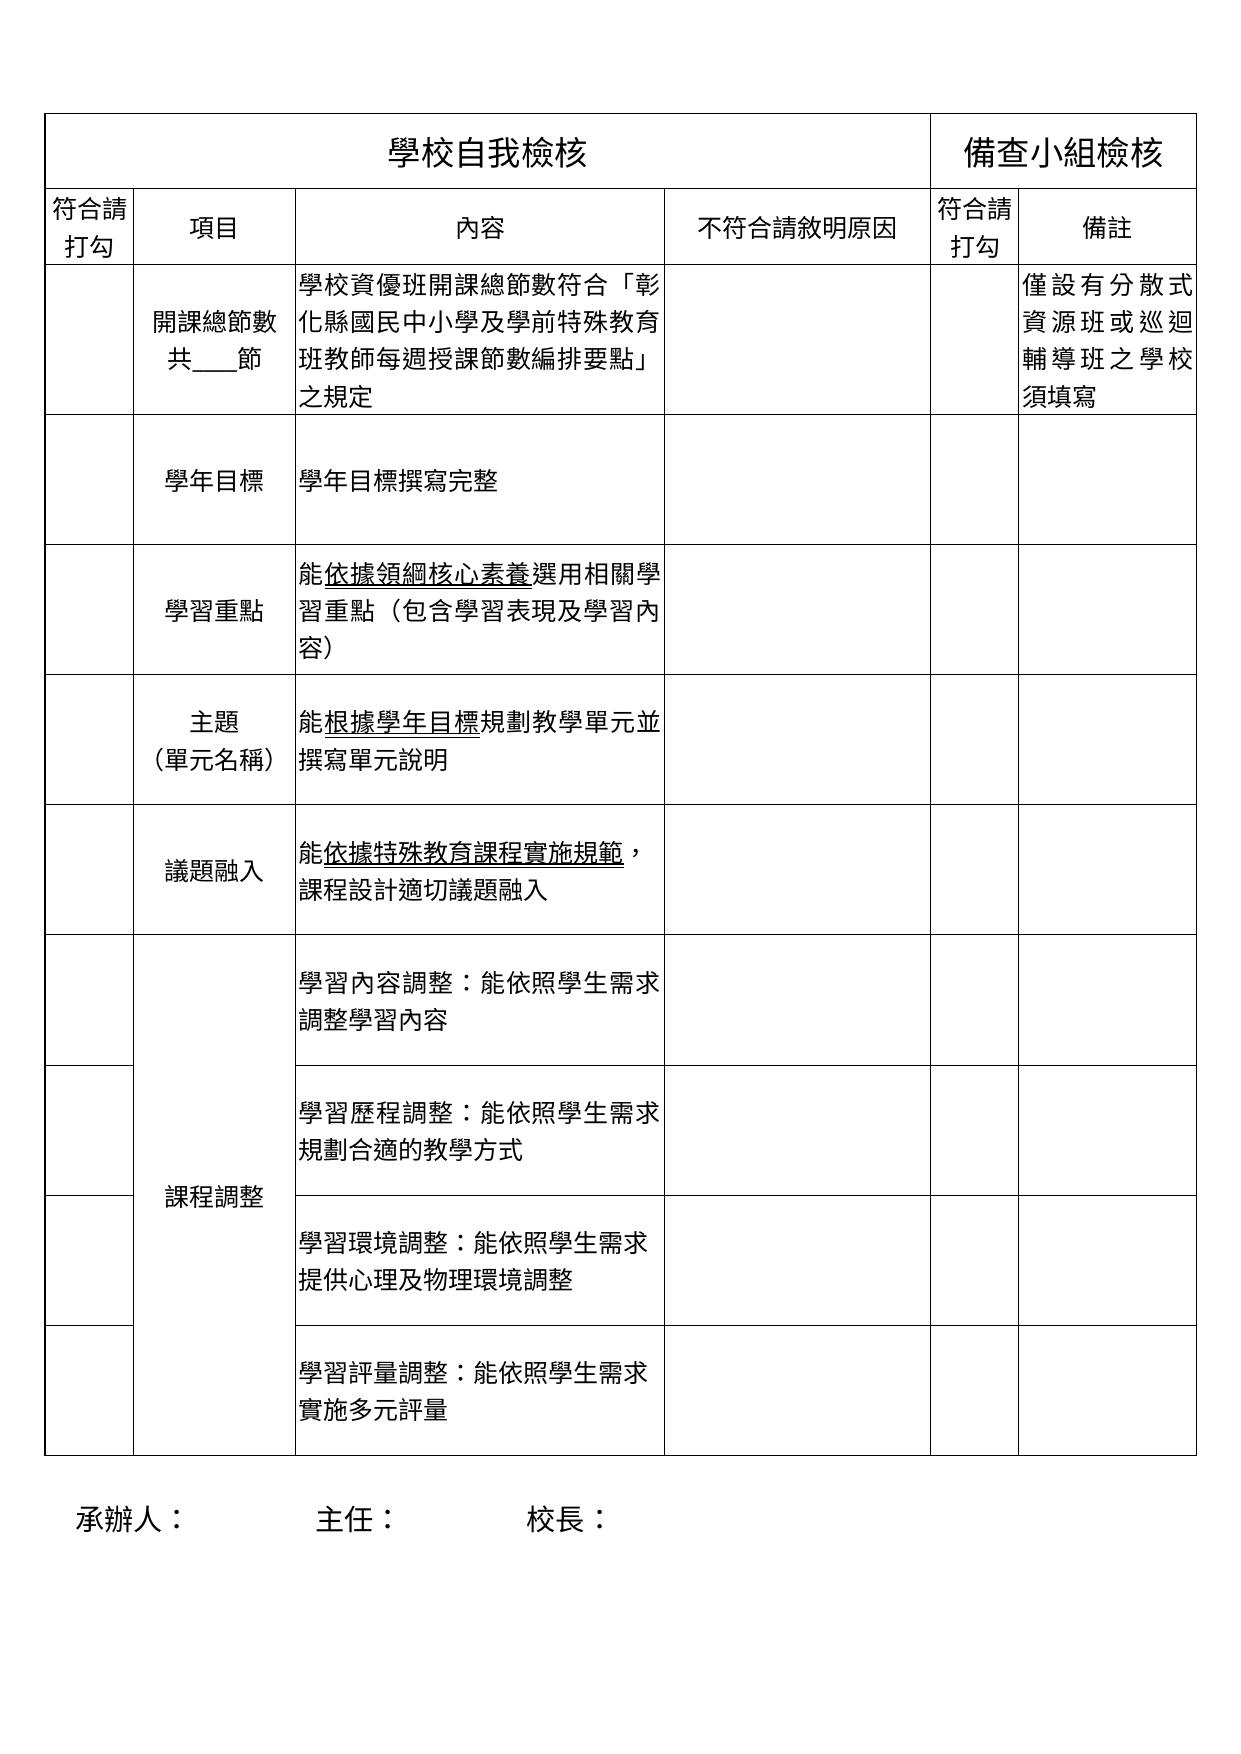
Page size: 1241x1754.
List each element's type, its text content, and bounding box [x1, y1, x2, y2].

table_cell [931, 415, 1018, 544]
table_cell [46, 415, 133, 544]
table_cell 符合請打勾 [46, 189, 133, 264]
table_cell 學年目標撰寫完整 [296, 415, 664, 544]
table_cell 項目 [134, 189, 295, 264]
table_cell [931, 1196, 1018, 1325]
table_cell [931, 675, 1018, 804]
table_cell [931, 545, 1018, 674]
table_cell [1019, 675, 1196, 804]
table_cell [46, 935, 133, 1064]
table_cell 學習內容調整：能依照學生需求調整學習內容 [296, 935, 664, 1064]
table_cell [665, 415, 930, 544]
table_cell [665, 675, 930, 804]
table_header 備查小組檢核 [931, 114, 1196, 188]
table_cell 學年目標 [134, 415, 295, 544]
table_cell [665, 805, 930, 934]
table_cell [46, 805, 133, 934]
table_cell 能依據領綱核心素養選用相關學習重點（包含學習表現及學習內容） [296, 545, 664, 674]
table_cell [46, 1196, 133, 1325]
table_cell 主題 （單元名稱） [134, 675, 295, 804]
table_cell [665, 545, 930, 674]
table_cell 能根據學年目標規劃教學單元並撰寫單元說明 [296, 675, 664, 804]
table_cell [46, 675, 133, 804]
table_cell [1019, 1196, 1196, 1325]
table_cell [931, 935, 1018, 1064]
table_cell 內容 [296, 189, 664, 264]
table_cell [931, 805, 1018, 934]
table_cell [1019, 545, 1196, 674]
table_cell 開課總節數 共____節 [134, 265, 295, 414]
table_cell [1019, 935, 1196, 1064]
table_cell [46, 1326, 133, 1455]
table_cell 學習重點 [134, 545, 295, 674]
table_cell [931, 265, 1018, 414]
table_cell 學校資優班開課總節數符合「彰化縣國民中小學及學前特殊教育班教師每週授課節數編排要點」之規定 [296, 265, 664, 414]
table_cell [46, 265, 133, 414]
table_cell 僅設有分散式資源班或巡迴輔導班之學校須填寫 [1019, 265, 1196, 414]
table_cell 符合請打勾 [931, 189, 1018, 264]
table_cell 課程調整 [134, 935, 295, 1455]
table_cell 備註 [1019, 189, 1196, 264]
table_cell [665, 1196, 930, 1325]
table_header 學校自我檢核 [46, 114, 930, 188]
table_cell 能依據特殊教育課程實施規範，課程設計適切議題融入 [296, 805, 664, 934]
table_cell [665, 935, 930, 1064]
table_cell [1019, 415, 1196, 544]
table_cell [1019, 1066, 1196, 1194]
table_cell [1019, 1326, 1196, 1455]
table_cell [46, 545, 133, 674]
table_cell [665, 1326, 930, 1455]
text 承辦人： 主任： 校長： [75, 1497, 1172, 1539]
table_cell 不符合請敘明原因 [665, 189, 930, 264]
table_cell 學習歷程調整：能依照學生需求規劃合適的教學方式 [296, 1066, 664, 1194]
table_cell 議題融入 [134, 805, 295, 934]
table_cell 學習評量調整：能依照學生需求實施多元評量 [296, 1326, 664, 1455]
table_cell [665, 1066, 930, 1194]
table_cell 學習環境調整：能依照學生需求提供心理及物理環境調整 [296, 1196, 664, 1325]
table_cell [931, 1066, 1018, 1194]
table_cell [46, 1066, 133, 1194]
table_cell [1019, 805, 1196, 934]
table_cell [665, 265, 930, 414]
table_cell [931, 1326, 1018, 1455]
